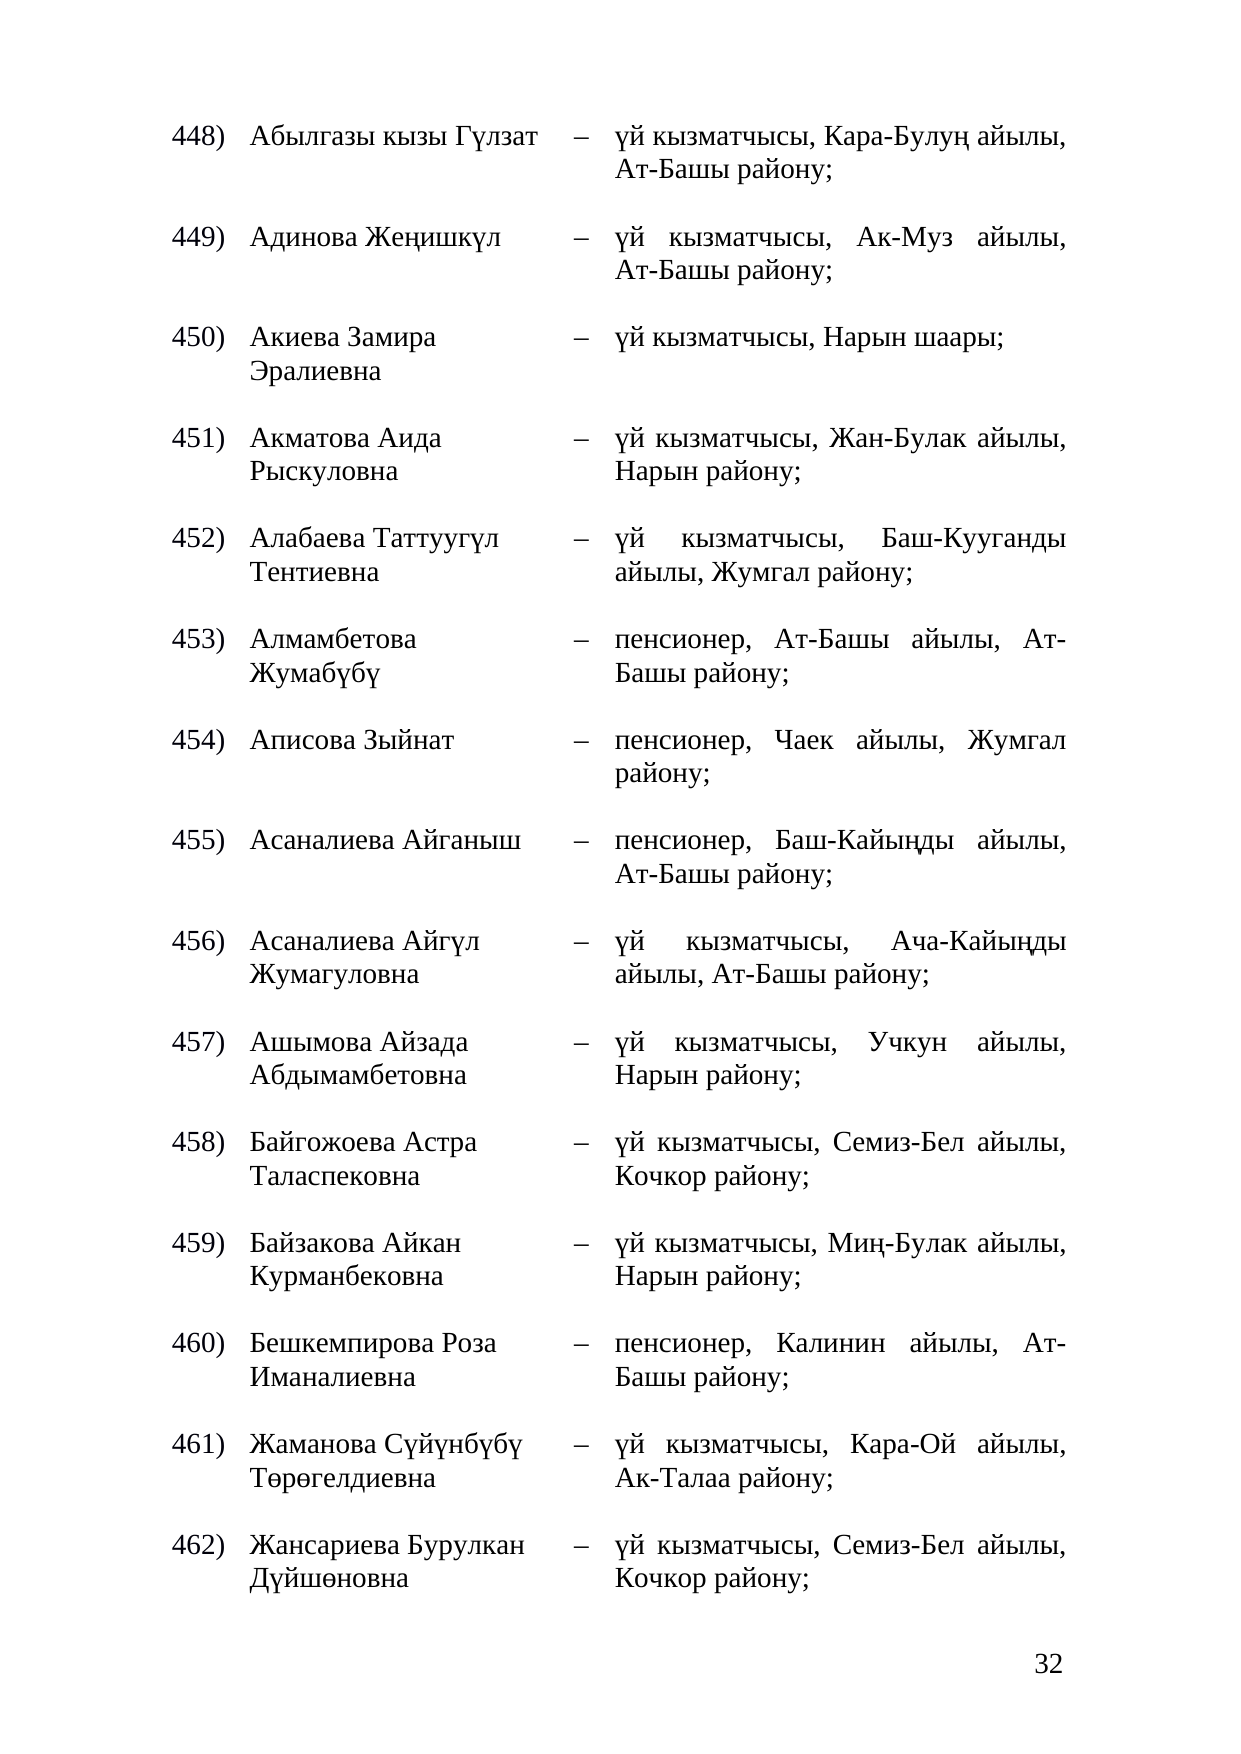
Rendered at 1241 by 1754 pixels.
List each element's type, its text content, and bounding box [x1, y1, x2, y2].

table_cell үй кызматчысы, Учкун айылы, Нарын району; [605, 1024, 1078, 1124]
table_cell [163, 1225, 240, 1326]
table_cell пенсионер, Калинин айылы, Ат-Башы району; [605, 1326, 1078, 1426]
table_cell [163, 1527, 240, 1627]
table_cell – [565, 923, 605, 1024]
table_cell Асаналиева Айганыш [240, 823, 565, 923]
table_cell Асаналиева Айгүл Жумагуловна [240, 923, 565, 1024]
table_cell үй кызматчысы, Семиз-Бел айылы, Кочкор району; [605, 1527, 1078, 1627]
table_cell Алабаева Таттуугүл Тентиевна [240, 521, 565, 621]
table_cell [163, 621, 240, 722]
table_cell – [565, 1326, 605, 1426]
table_cell Акматова Аида Рыскуловна [240, 420, 565, 521]
table_cell – [565, 1527, 605, 1627]
table_cell үй кызматчысы, Кара-Булуң айылы, Ат-Башы району; [605, 118, 1078, 219]
table_cell пенсионер, Чаек айылы, Жумгал району; [605, 722, 1078, 822]
table_cell – [565, 420, 605, 521]
table_cell Абылгазы кызы Гүлзат [240, 118, 565, 219]
table_cell үй кызматчысы, Ача-Кайыңды айылы, Ат-Башы району; [605, 923, 1078, 1024]
table_cell Жансариева Бурулкан Дүйшөновна [240, 1527, 565, 1627]
table_cell [163, 823, 240, 923]
table_cell – [565, 319, 605, 420]
table_cell [163, 923, 240, 1024]
table_cell үй кызматчысы, Нарын шаары; [605, 319, 1078, 420]
table_cell Адинова Жеңишкүл [240, 219, 565, 319]
table_cell Аписова Зыйнат [240, 722, 565, 822]
table_cell – [565, 1024, 605, 1124]
table_cell – [565, 1124, 605, 1225]
table_cell – [565, 621, 605, 722]
table_cell Байгожоева Астра Таласпековна [240, 1124, 565, 1225]
table_cell – [565, 118, 605, 219]
table_cell Алмамбетова Жумабүбү [240, 621, 565, 722]
table_cell [163, 722, 240, 822]
table_cell үй кызматчысы, Миң-Булак айылы, Нарын району; [605, 1225, 1078, 1326]
table_cell Акиева Замира Эралиевна [240, 319, 565, 420]
table_cell [163, 1124, 240, 1225]
table_cell үй кызматчысы, Семиз-Бел айылы, Кочкор району; [605, 1124, 1078, 1225]
table_cell – [565, 219, 605, 319]
table_cell пенсионер, Баш-Кайыңды айылы, Ат-Башы району; [605, 823, 1078, 923]
table_cell Байзакова Айкан Курманбековна [240, 1225, 565, 1326]
table_cell – [565, 1225, 605, 1326]
table_cell – [565, 823, 605, 923]
table_cell [163, 1426, 240, 1527]
table_cell – [565, 1426, 605, 1527]
table_cell – [565, 521, 605, 621]
table_cell – [565, 722, 605, 822]
table_cell [163, 319, 240, 420]
table_cell пенсионер, Ат-Башы айылы, Ат-Башы району; [605, 621, 1078, 722]
table_cell үй кызматчысы, Ак-Муз айылы, Ат-Башы району; [605, 219, 1078, 319]
table_cell [163, 219, 240, 319]
table_cell [163, 521, 240, 621]
table_cell [163, 1024, 240, 1124]
table_cell Жаманова Сүйүнбүбү Төрөгелдиевна [240, 1426, 565, 1527]
table_cell [163, 118, 240, 219]
table_cell [163, 420, 240, 521]
table_cell [163, 1326, 240, 1426]
table_cell үй кызматчысы, Баш-Кууганды айылы, Жумгал району; [605, 521, 1078, 621]
table_cell Бешкемпирова Роза Иманалиевна [240, 1326, 565, 1426]
table_cell Ашымова Айзада Абдымамбетовна [240, 1024, 565, 1124]
table_cell үй кызматчысы, Кара-Ой айылы, Ак-Талаа району; [605, 1426, 1078, 1527]
table_cell үй кызматчысы, Жан-Булак айылы, Нарын району; [605, 420, 1078, 521]
